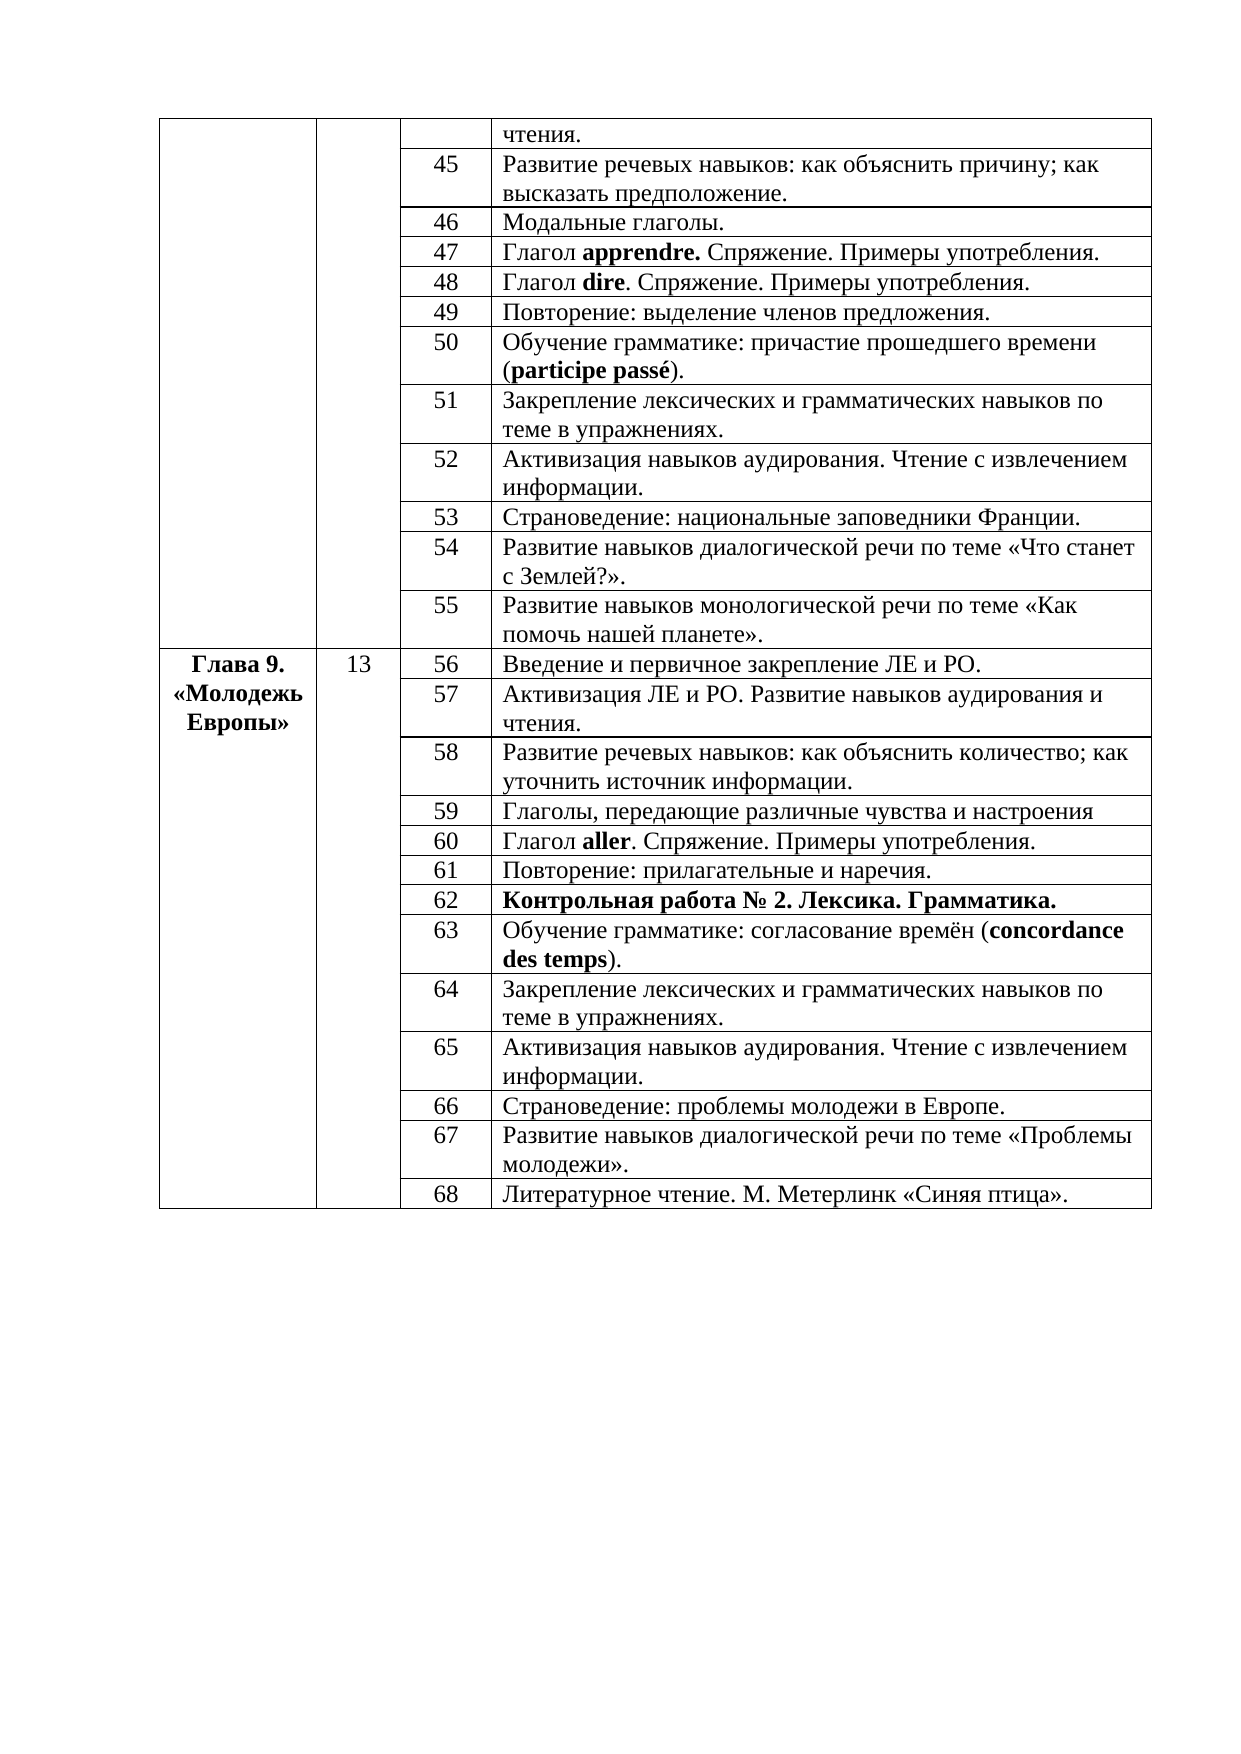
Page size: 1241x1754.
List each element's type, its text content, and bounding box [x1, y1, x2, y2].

table_cell Глагол aller. Спряжение. Примеры употребления. [492, 826, 1151, 854]
table_cell Развитие речевых навыков: как объяснить количество; как уточнить источник информации. [492, 738, 1151, 795]
table_cell Глагол dire. Спряжение. Примеры употребления. [492, 267, 1151, 296]
table_cell 49 [401, 297, 491, 326]
table_cell 57 [401, 679, 491, 736]
table_cell Активизация навыков аудирования. Чтение с извлечением информации. [492, 444, 1151, 501]
table_cell 63 [401, 915, 491, 973]
table_cell 44 [401, 119, 491, 148]
table_cell 47 [401, 237, 491, 266]
table_cell 13 [317, 649, 400, 1208]
table_cell Модальные глаголы. [492, 208, 1151, 236]
table_cell 52 [401, 444, 491, 501]
table_cell 51 [401, 385, 491, 443]
table_cell Развитие навыков монологической речи по теме «Как помочь нашей планете». [492, 591, 1151, 648]
table_cell Введение и первичное закрепление ЛЕ и РО. [492, 649, 1151, 678]
table_cell 54 [401, 532, 491, 589]
table_cell Закрепление лексических и грамматических навыков по теме в упражнениях. [492, 974, 1151, 1031]
table_cell Закрепление лексических и грамматических навыков по теме в упражнениях. [492, 385, 1151, 443]
table_cell 46 [401, 208, 491, 236]
table_cell Обучение грамматике: причастие прошедшего времени (participe passé). [492, 327, 1151, 384]
table_cell 66 [401, 1091, 491, 1119]
table_cell 65 [401, 1032, 491, 1090]
table_cell 62 [401, 885, 491, 914]
table_cell 68 [401, 1179, 491, 1208]
table_cell 56 [401, 649, 491, 678]
table_cell 60 [401, 826, 491, 854]
table_cell 67 [401, 1121, 491, 1178]
table_cell 59 [401, 796, 491, 825]
table_cell 61 [401, 856, 491, 884]
table_cell Повторение: прилагательные и наречия. [492, 856, 1151, 884]
table_cell Контрольная работа № 2. Лексика. Грамматика. [492, 885, 1151, 914]
table_cell Страноведение: национальные заповедники Франции. [492, 502, 1151, 531]
table_cell Активизация навыков аудирования. Чтение с извлечением информации. [492, 1032, 1151, 1090]
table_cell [492, 119, 1151, 148]
table_cell Страноведение: проблемы молодежи в Европе. [492, 1091, 1151, 1119]
table_cell Литературное чтение. М. Метерлинк «Синяя птица». [492, 1179, 1151, 1208]
table_cell Глаголы, передающие различные чувства и настроения [492, 796, 1151, 825]
table_cell Развитие речевых навыков: как объяснить причину; как высказать предположение. [492, 149, 1151, 206]
table_cell 64 [401, 974, 491, 1031]
table_cell 50 [401, 327, 491, 384]
table_cell Развитие навыков диалогической речи по теме «Что станет с Землей?». [492, 532, 1151, 589]
table_cell 48 [401, 267, 491, 296]
table_cell Глава 9. «Молодежь Европы» [160, 649, 316, 1208]
table_cell 45 [401, 149, 491, 206]
table_cell 53 [401, 502, 491, 531]
table_cell 55 [401, 591, 491, 648]
table_cell Активизация ЛЕ и РО. Развитие навыков аудирования и чтения. [492, 679, 1151, 736]
table_cell 58 [401, 738, 491, 795]
table_cell Развитие навыков диалогической речи по теме «Проблемы молодежи». [492, 1121, 1151, 1178]
table_cell Глагол apprendre. Спряжение. Примеры употребления. [492, 237, 1151, 266]
table_cell Обучение грамматике: согласование времён (concordance des temps). [492, 915, 1151, 973]
table_cell Повторение: выделение членов предложения. [492, 297, 1151, 326]
